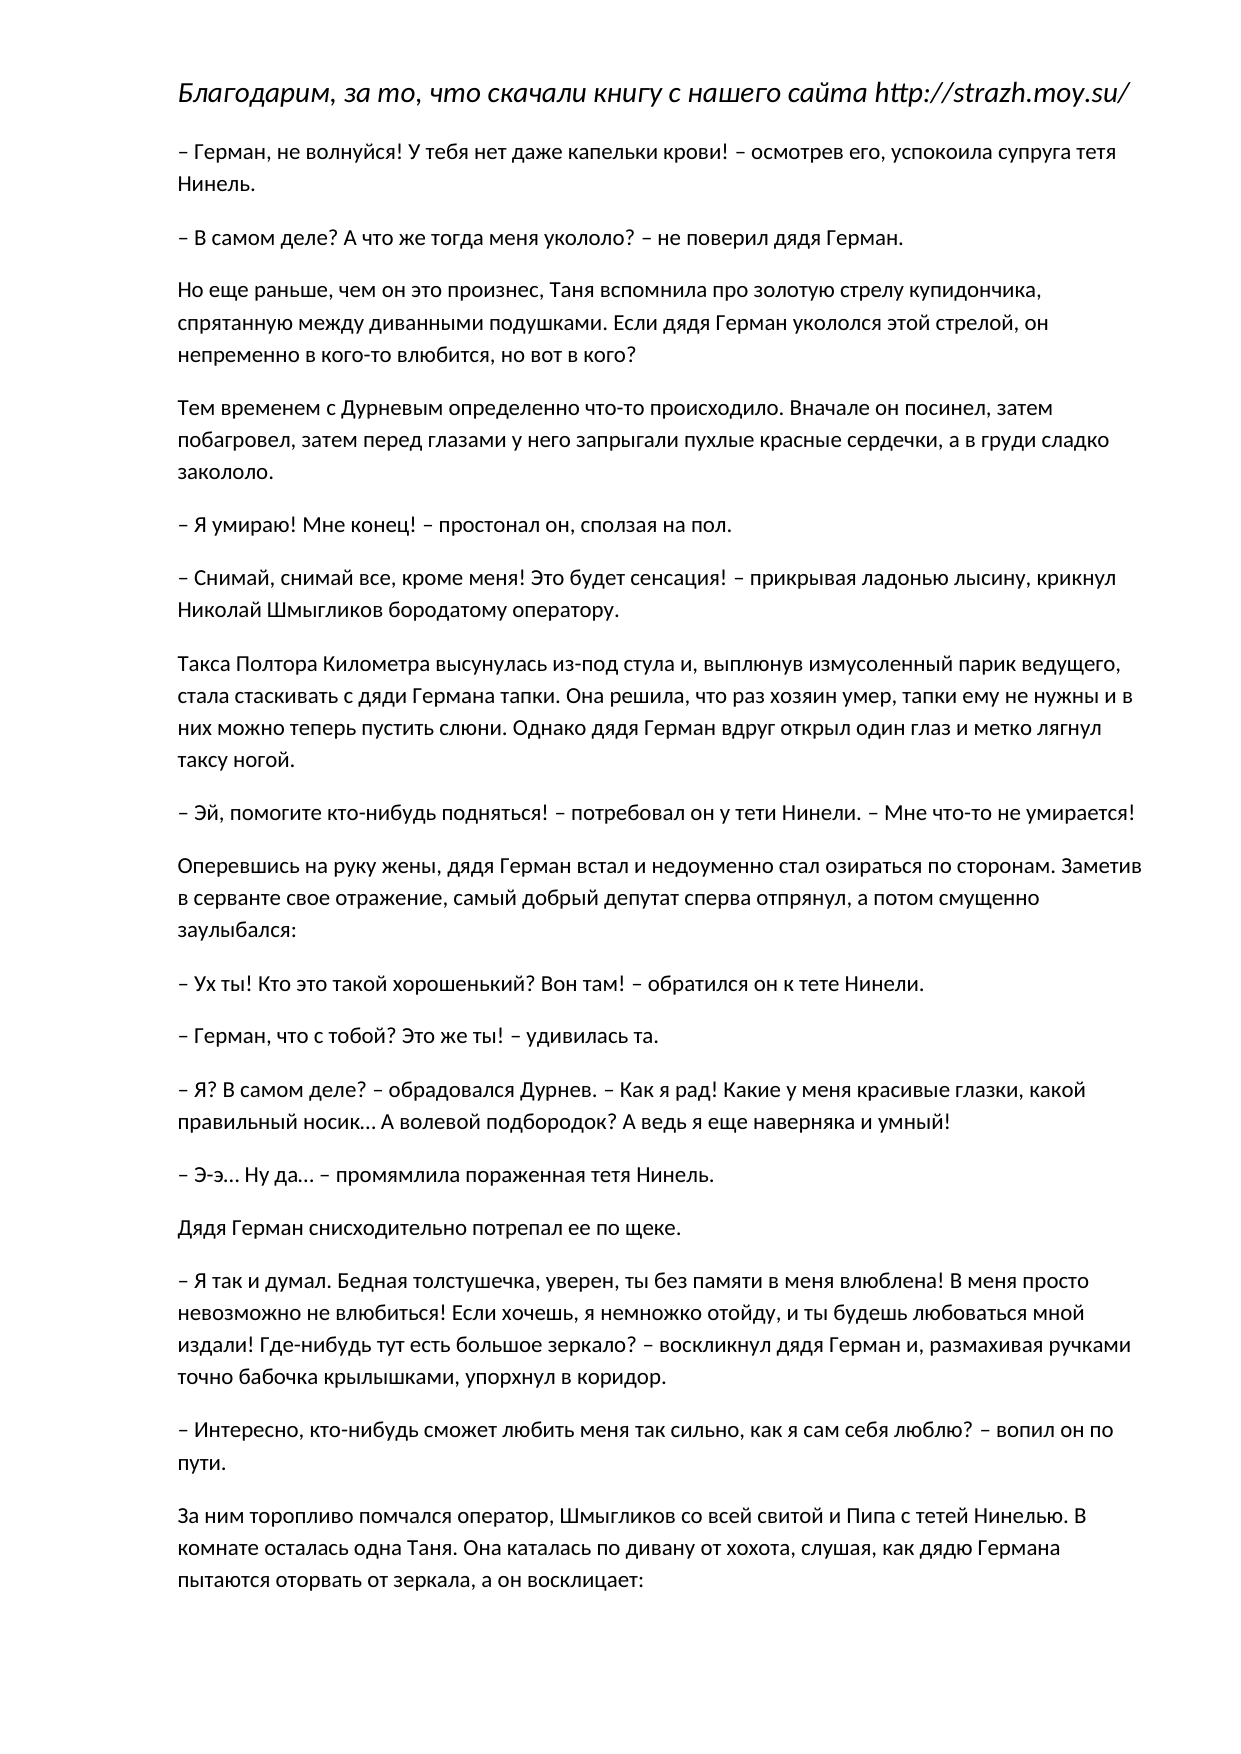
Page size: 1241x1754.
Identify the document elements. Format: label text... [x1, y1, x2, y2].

text – Снимай, снимай все, кроме меня! Это будет сенсация! – прикрывая ладонью лысину, крикнул Николай Шмыгликов бородатому оператору. [177, 563, 1152, 624]
text – В самом деле? А что же тогда меня укололо? – не поверил дядя Герман. [177, 223, 1152, 251]
text Дядя Герман снисходительно потрепал ее по щеке. [177, 1213, 1152, 1241]
text Но еще раньше, чем он это произнес, Таня вспомнила про золотую стрелу купидончика, спрятанную между диванными подушками. Если дядя Герман укололся этой стрелой, он непременно в кого-то влюбится, но вот в кого? [177, 276, 1152, 368]
text Оперевшись на руку жены, дядя Герман встал и недоуменно стал озираться по сторонам. Заметив в серванте свое отражение, самый добрый депутат сперва отпрянул, а потом смущенно заулыбался: [177, 851, 1152, 944]
text – Интересно, кто-нибудь сможет любить меня так сильно, как я сам себя люблю? – вопил он по пути. [177, 1416, 1152, 1476]
text – Герман, не волнуйся! У тебя нет даже капельки крови! – осмотрев его, успокоила супруга тетя Нинель. [177, 137, 1152, 198]
text Тем временем с Дурневым определенно что-то происходило. Вначале он посинел, затем побагровел, затем перед глазами у него запрыгали пухлые красные сердечки, а в груди сладко закололо. [177, 393, 1152, 485]
text За ним торопливо помчался оператор, Шмыгликов со всей свитой и Пипа с тетей Нинелью. В комнате осталась одна Таня. Она каталась по дивану от хохота, слушая, как дядю Германа пытаются оторвать от зеркала, а он восклицает: [177, 1501, 1152, 1593]
text – Ух ты! Кто это такой хорошенький? Вон там! – обратился он к тете Нинели. [177, 969, 1152, 997]
text – Я? В самом деле? – обрадовался Дурнев. – Как я рад! Какие у меня красивые глазки, какой правильный носик… А волевой подбородок? А ведь я еще наверняка и умный! [177, 1075, 1152, 1135]
text Такса Полтора Километра высунулась из-под стула и, выплюнув измусоленный парик ведущего, стала стаскивать с дяди Германа тапки. Она решила, что раз хозяин умер, тапки ему не нужны и в них можно теперь пустить слюни. Однако дядя Герман вдруг открыл один глаз и метко лягнул таксу ногой. [177, 649, 1152, 773]
text – Э-э… Ну да… – промямлила пораженная тетя Нинель. [177, 1160, 1152, 1188]
text – Я так и думал. Бедная толстушечка, уверен, ты без памяти в меня влюблена! В меня просто невозможно не влюбиться! Если хочешь, я немножко отойду, и ты будешь любоваться мной издали! Где-нибудь тут есть большое зеркало? – воскликнул дядя Герман и, размахивая ручками точно бабочка крылышками, упорхнул в коридор. [177, 1266, 1152, 1391]
text – Эй, помогите кто-нибудь подняться! – потребовал он у тети Нинели. – Мне что-то не умирается! [177, 798, 1152, 826]
text – Герман, что с тобой? Это же ты! – удивилась та. [177, 1022, 1152, 1050]
text – Я умираю! Мне конец! – простонал он, сползая на пол. [177, 510, 1152, 538]
